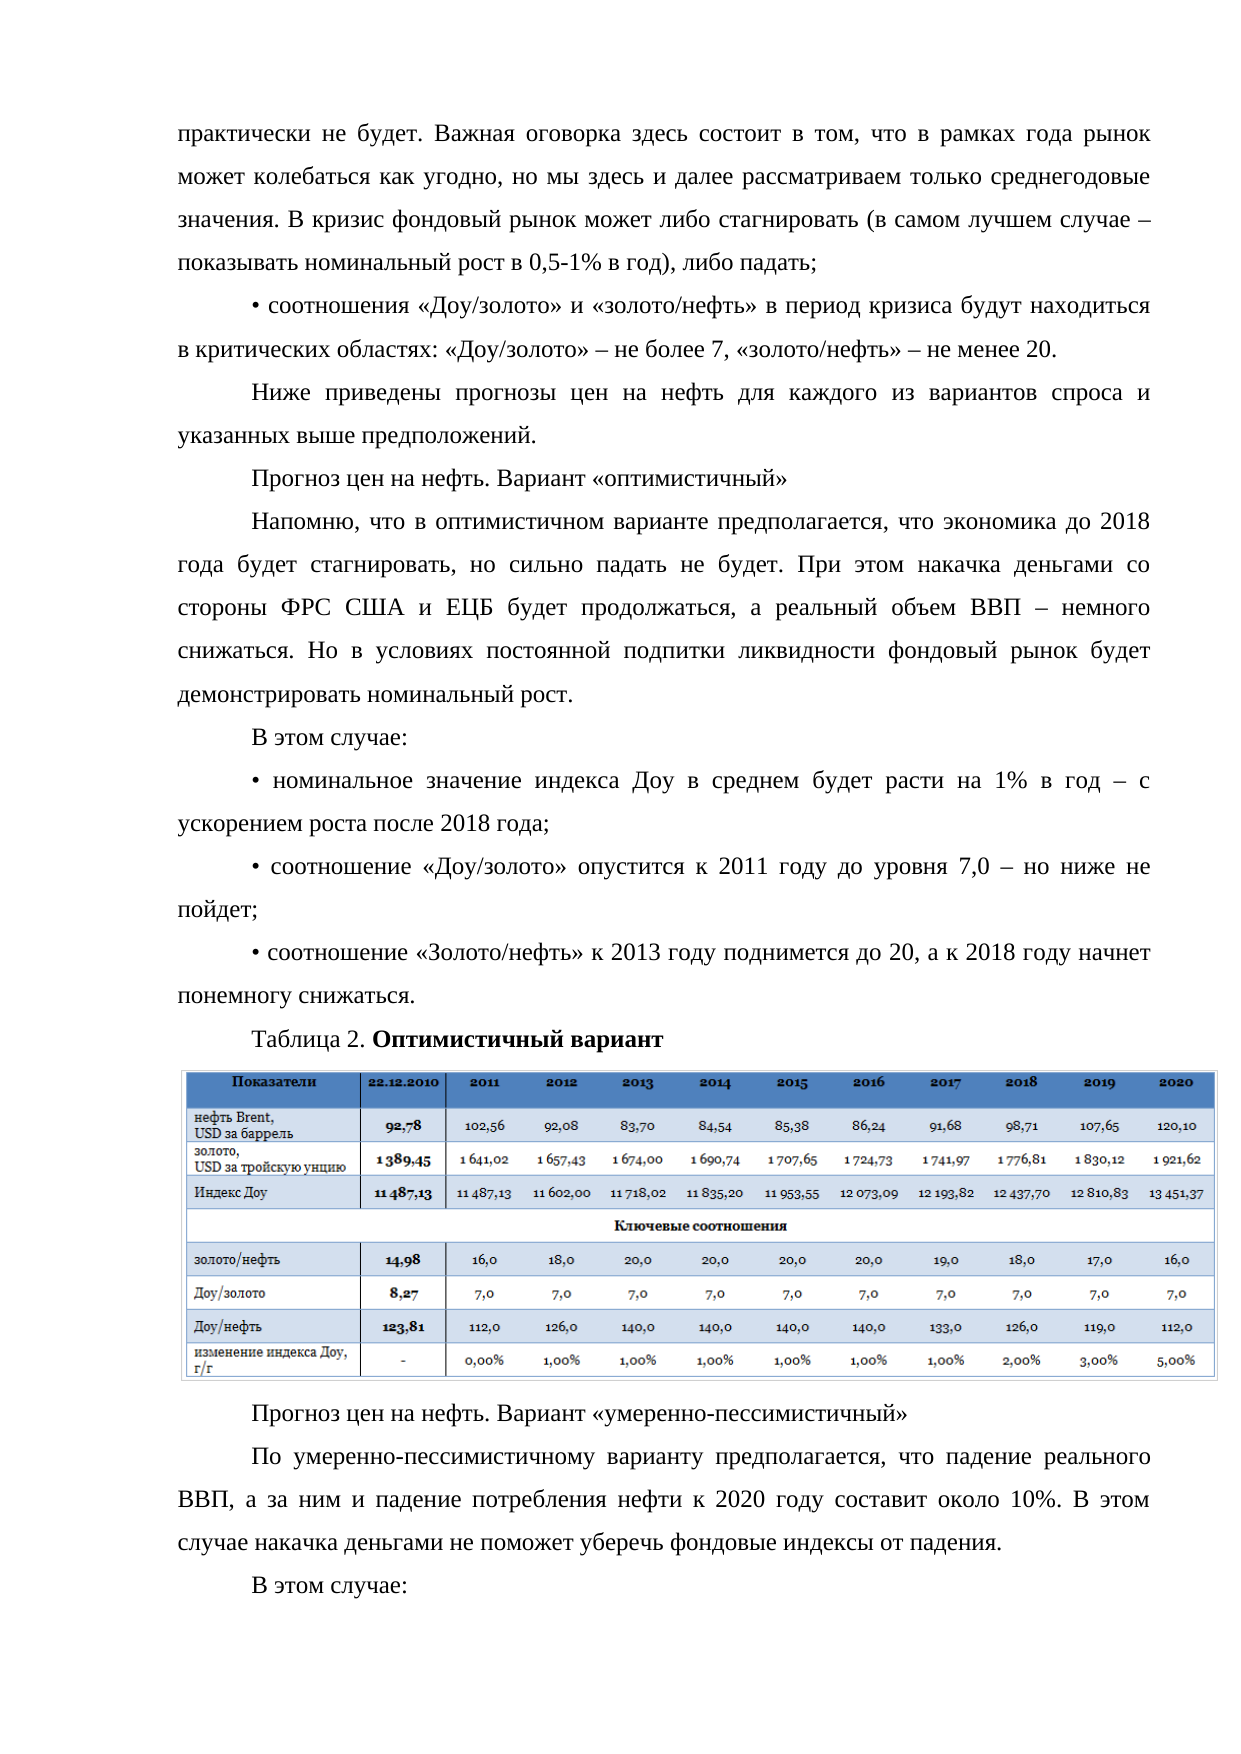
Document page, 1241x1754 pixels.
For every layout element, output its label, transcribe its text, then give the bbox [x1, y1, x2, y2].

text • соотношение «Золото/нефть» к 2013 году поднимется до 20, а к 2018 году начнет понемногу снижаться. [177, 937, 1152, 1009]
text • соотношение «Доу/золото» опустится к 2011 году до уровня 7,0 – но ниже не пойдет; [177, 851, 1152, 923]
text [177, 118, 1152, 276]
text По умеренно-пессимистичному варианту предполагается, что падение реального ВВП, а за ним и падение потребления нефти к 2020 году составит около 10%. В этом случае накачка деньгами не поможет уберечь фондовые индексы от падения. [177, 1441, 1152, 1556]
picture [177, 1066, 1220, 1384]
text Таблица 2. Оптимистичный вариант [177, 1024, 1152, 1052]
text Ниже приведены прогнозы цен на нефть для каждого из вариантов спроса и указанных выше предположений. [177, 377, 1152, 449]
text В этом случае: [177, 1571, 1152, 1599]
text • номинальное значение индекса Доу в среднем будет расти на 1% в год – с ускорением роста после 2018 года; [177, 765, 1152, 837]
text В этом случае: [177, 722, 1152, 751]
text • cоотношения «Доу/золото» и «золото/нефть» в период кризиса будут находиться в критических областях: «Доу/золото» – не более 7, «золото/нефть» – не менее 20. [177, 291, 1152, 362]
text Напомню, что в оптимистичном варианте предполагается, что экономика до 2018 года будет стагнировать, но сильно падать не будет. При этом накачка деньгами со стороны ФРС США и ЕЦБ будет продолжаться, а реальный объем ВВП – немного снижаться. Но в условиях постоянной подпитки ликвидности фондовый рынок будет демонстрировать номинальный рост. [177, 506, 1152, 707]
text Прогноз цен на нефть. Вариант «оптимистичный» [177, 463, 1152, 492]
text Прогноз цен на нефть. Вариант «умеренно-пессимистичный» [177, 1398, 1152, 1427]
